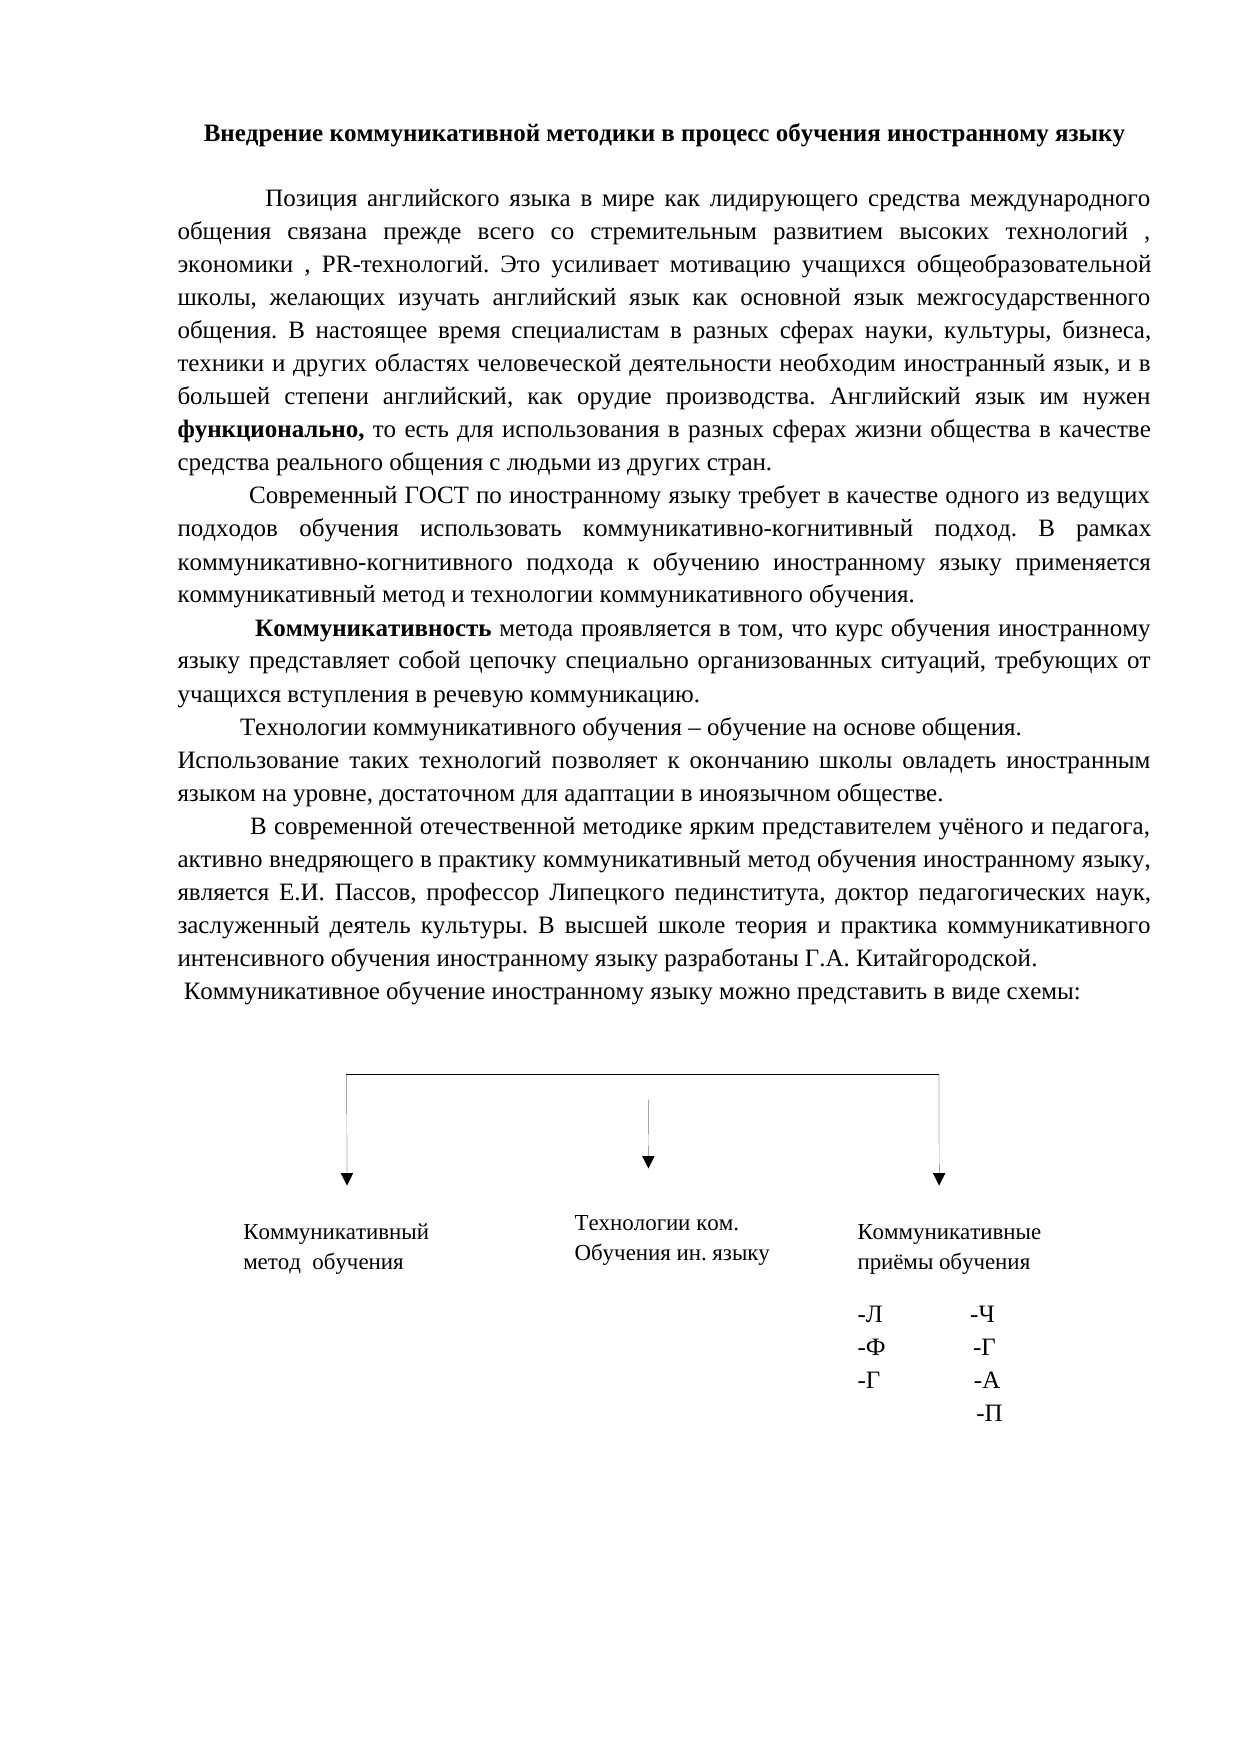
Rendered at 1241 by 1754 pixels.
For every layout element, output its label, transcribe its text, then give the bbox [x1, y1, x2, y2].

text Коммуникативное обучение иностранному языку можно представить в виде схемы: [177, 976, 1152, 1004]
text Современный ГОСТ по иностранному языку требует в качестве одного из ведущих подходов обучения использовать коммуникативно-когнитивный подход. В рамках коммуникативно-когнитивного подхода к обучению иностранному языку применяется коммуникативный метод и технологии коммуникативного обучения. [177, 481, 1152, 608]
text Технологии коммуникативного обучения – обучение на основе общения. [177, 712, 1152, 740]
text Позиция английского языка в мире как лидирующего средства международного общения связана прежде всего со стремительным развитием высоких технологий , экономики , PR-технологий. Это усиливает мотивацию учащихся общеобразовательной школы, желающих изучать английский язык как основной язык межгосударственного общения. В настоящее время специалистам в разных сферах науки, культуры, бизнеса, техники и других областях человеческой деятельности необходим иностранный язык, и в большей степени английский, как орудие производства. Английский язык им нужен функционально, то есть для использования в разных сферах жизни общества в качестве средства реального общения с людьми из других стран. [177, 183, 1152, 476]
text Использование таких технологий позволяет к окончанию школы овладеть иностранным языком на уровне, достаточном для адаптации в иноязычном обществе. [177, 745, 1152, 806]
text Внедрение коммуникативной методики в процесс обучения иностранному языку [177, 118, 1152, 147]
text В современной отечественной методике ярким представителем учёного и педагога, активно внедряющего в практику коммуникативный метод обучения иностранному языку, является Е.И. Пассов, профессор Липецкого пединститута, доктор педагогических наук, заслуженный деятель культуры. В высшей школе теория и практика коммуникативного интенсивного обучения иностранному языку разработаны Г.А. Китайгородской. [177, 811, 1152, 972]
text Коммуникативность метода проявляется в том, что курс обучения иностранному языку представляет собой цепочку специально организованных ситуаций, требующих от учащихся вступления в речевую коммуникацию. [177, 613, 1152, 707]
